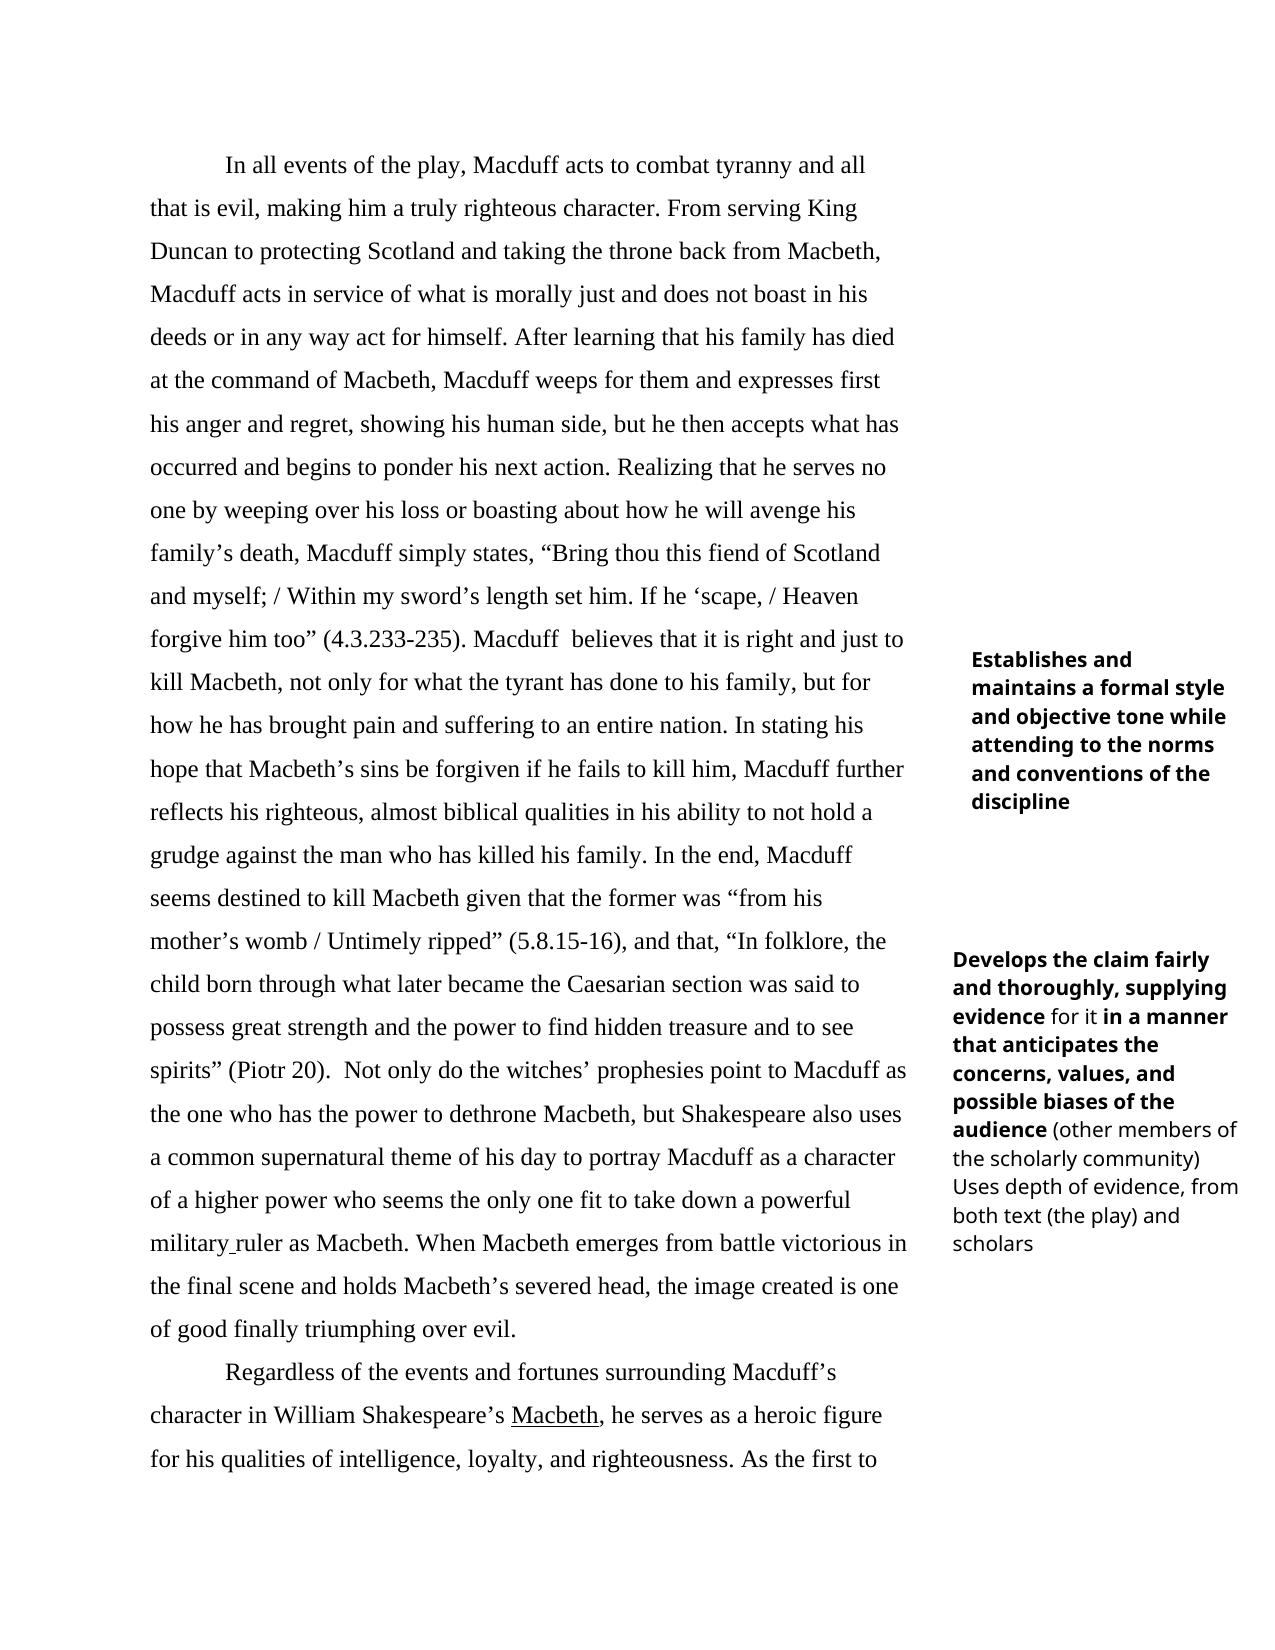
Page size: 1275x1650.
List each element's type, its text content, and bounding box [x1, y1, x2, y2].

text In all events of the play, Macduff acts to combat tyranny and all that is evil, making him a truly righteous character. From serving King Duncan to protecting Scotland and taking the throne back from Macbeth, Macduff acts in service of what is morally just and does not boast in his deeds or in any way act for himself. After learning that his family has died at the command of Macbeth, Macduff weeps for them and expresses first his anger and regret, showing his human side, but he then accepts what has occurred and begins to ponder his next action. Realizing that he serves no one by weeping over his loss or boasting about how he will avenge his family’s death, Macduff simply states, “Bring thou this fiend of Scotland and myself; / Within my sword’s length set him. If he ‘scape, / Heaven forgive him too” (4.3.233-235). Macduff believes that it is right and just to kill Macbeth, not only for what the tyrant has done to his family, but for how he has brought pain and suffering to an entire nation. In stating his hope that Macbeth’s sins be forgiven if he fails to kill him, Macduff further reflects his righteous, almost biblical qualities in his ability to not hold a grudge against the man who has killed his family. In the end, Macduff seems destined to kill Macbeth given that the former was “from his mother’s womb / Untimely ripped” (5.8.15-16), and that, “In folklore, the child born through what later became the Caesarian section was said to possess great strength and the power to find hidden treasure and to see spirits” (Piotr 20). Not only do the witches’ prophesies point to Macduff as the one who has the power to dethrone Macbeth, but Shakespeare also uses a common supernatural theme of his day to portray Macduff as a character of a higher power who seems the only one fit to take down a powerful military ruler as Macbeth. When Macbeth emerges from battle victorious in the final scene and holds Macbeth’s severed head, the image created is one of good finally triumphing over evil. [150, 150, 909, 1343]
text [150, 1357, 909, 1472]
